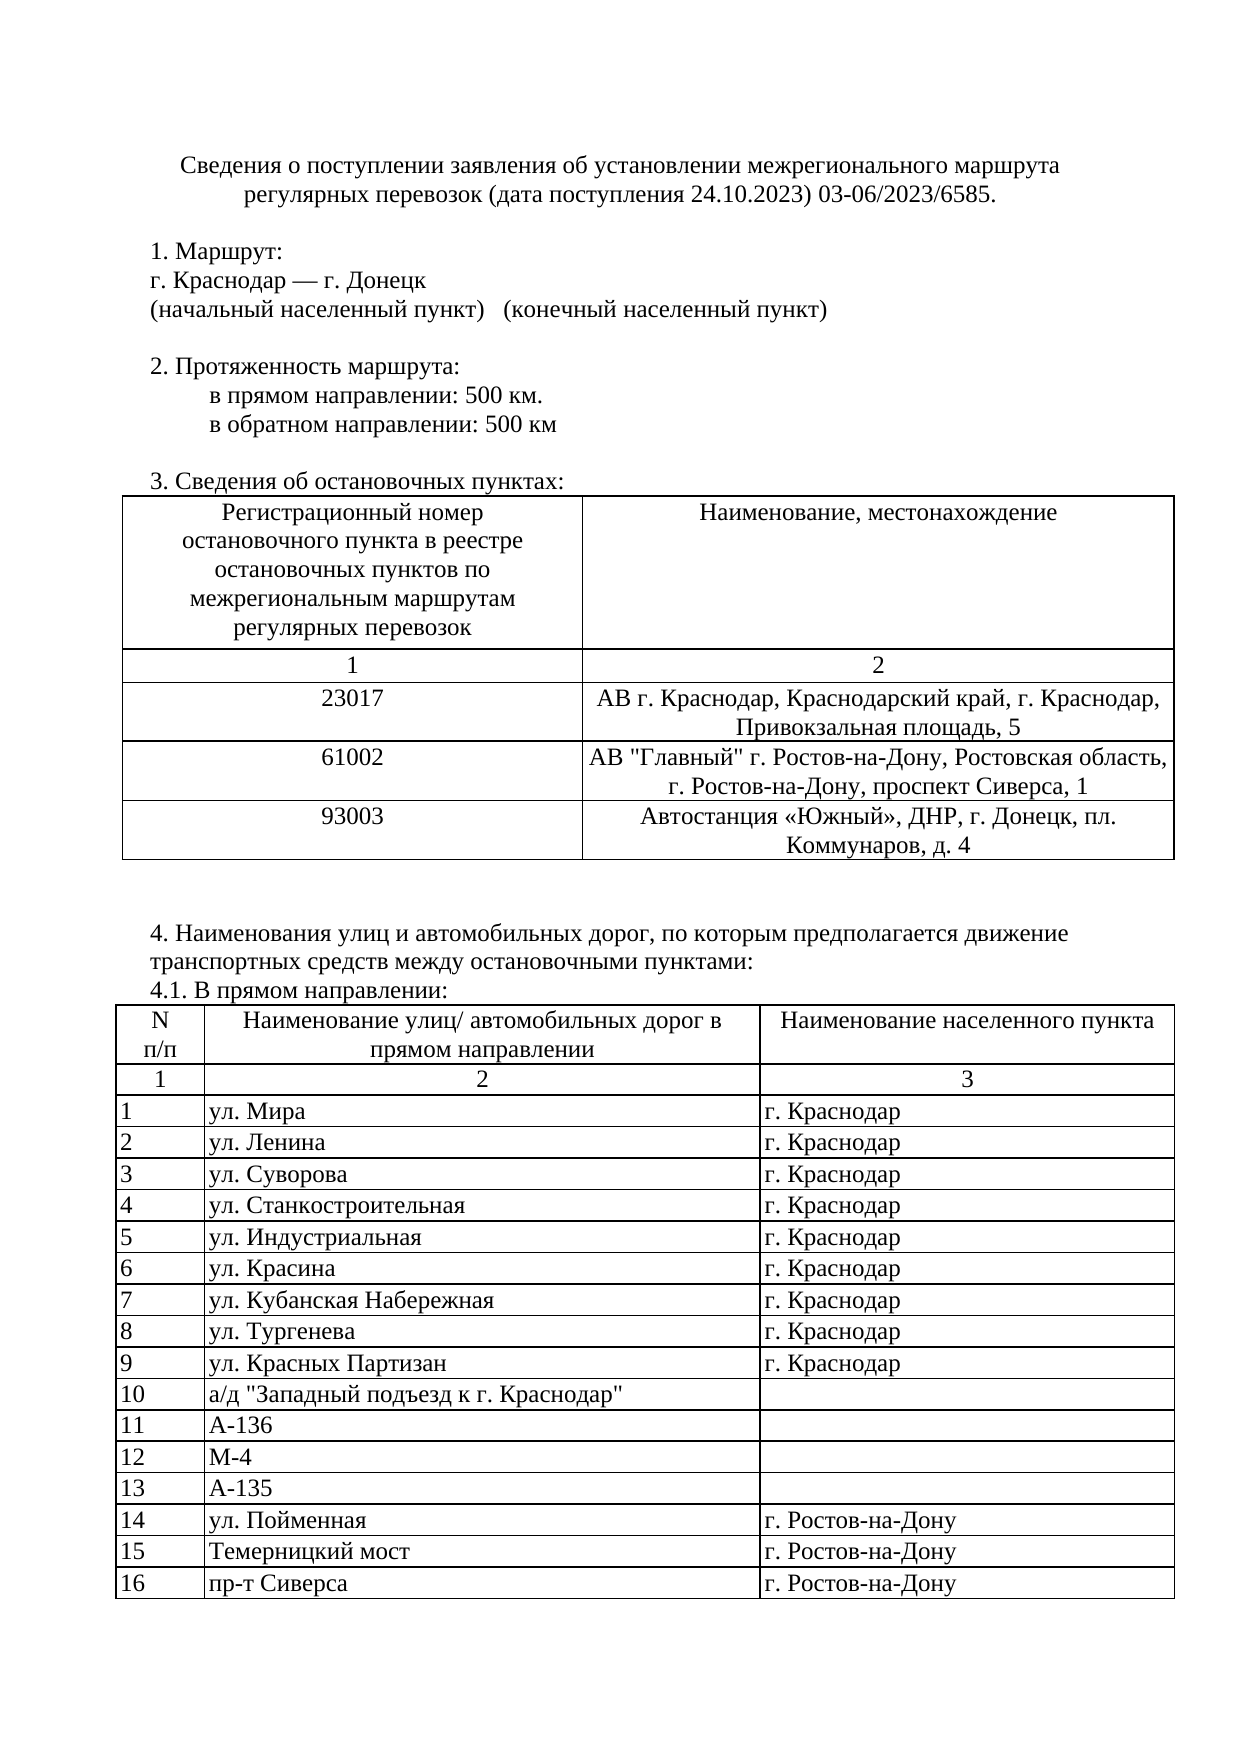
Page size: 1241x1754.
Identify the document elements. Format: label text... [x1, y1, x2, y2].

table_cell 1 [117, 1065, 204, 1094]
table_cell г. Ростов-на-Дону [761, 1536, 1174, 1566]
table_cell АВ г. Краснодар, Краснодарский край, г. Краснодар, Привокзальная площадь, 5 [583, 683, 1173, 740]
text 4.1. В прямом направлении: [150, 975, 1090, 1004]
table_cell ул. Тургенева [205, 1316, 759, 1346]
table_cell г. Краснодар [761, 1348, 1174, 1377]
table_cell ул. Кубанская Набережная [205, 1285, 759, 1314]
table_cell 4 [117, 1190, 204, 1220]
text 3. Сведения об остановочных пунктах: [150, 466, 1090, 495]
table_cell г. Краснодар [761, 1190, 1174, 1220]
table_cell 93003 [123, 801, 582, 858]
table_cell 2 [117, 1127, 204, 1157]
table_header Наименование населенного пункта [761, 1006, 1174, 1063]
table_cell ул. Станкостроительная [205, 1190, 759, 1220]
table_cell 11 [117, 1411, 204, 1440]
table_cell 8 [117, 1316, 204, 1346]
table_cell 13 [117, 1473, 204, 1503]
table_cell [761, 1411, 1174, 1440]
table_cell 15 [117, 1536, 204, 1566]
table_cell пр-т Сиверса [205, 1568, 759, 1598]
table_cell А-135 [205, 1473, 759, 1503]
text в прямом направлении: 500 км. [150, 380, 1090, 409]
table_cell г. Краснодар [761, 1253, 1174, 1283]
table_cell г. Краснодар [761, 1159, 1174, 1189]
table_cell 14 [117, 1505, 204, 1535]
table_cell г. Ростов-на-Дону [761, 1568, 1174, 1598]
table_cell [761, 1379, 1174, 1409]
table_cell г. Ростов-на-Дону [761, 1505, 1174, 1535]
table_cell 1 [117, 1096, 204, 1126]
table_header Регистрационный номер остановочного пункта в реестре остановочных пунктов по межрегиональным маршрутам регулярных перевозок [123, 497, 582, 648]
table_cell ул. Мира [205, 1096, 759, 1126]
table_header Наименование, местонахождение [583, 497, 1173, 648]
table_cell Темерницкий мост [205, 1536, 759, 1566]
text г. Краснодар — г. Донецк [150, 265, 1090, 294]
table_cell 7 [117, 1285, 204, 1314]
table_cell 16 [117, 1568, 204, 1598]
table_cell 6 [117, 1253, 204, 1283]
table_cell ул. Красных Партизан [205, 1348, 759, 1377]
table_cell [761, 1473, 1174, 1503]
text (начальный населенный пункт) (конечный населенный пункт) [150, 294, 1090, 322]
text Сведения о поступлении заявления об установлении межрегионального маршрута регулярных перевозок (дата поступления 24.10.2023) 03-06/2023/6585. [150, 150, 1090, 207]
table_cell г. Краснодар [761, 1316, 1174, 1346]
table_cell ул. Индустриальная [205, 1222, 759, 1252]
text 1. Маршрут: [150, 236, 1090, 265]
table_cell г. Краснодар [761, 1096, 1174, 1126]
table_cell 5 [117, 1222, 204, 1252]
table_cell 61002 [123, 742, 582, 799]
table_cell г. Краснодар [761, 1285, 1174, 1314]
table_cell 12 [117, 1442, 204, 1472]
table_cell 23017 [123, 683, 582, 740]
table_cell ул. Красина [205, 1253, 759, 1283]
table_header N п/п [117, 1006, 204, 1063]
text в обратном направлении: 500 км [150, 409, 1090, 437]
table_cell [761, 1442, 1174, 1472]
table_cell 10 [117, 1379, 204, 1409]
text 2. Протяженность маршрута: [150, 351, 1090, 380]
text 4. Наименования улиц и автомобильных дорог, по которым предполагается движение транспортных средств между остановочными пунктами: [150, 918, 1090, 975]
table_cell АВ "Главный" г. Ростов-на-Дону, Ростовская область, г. Ростов-на-Дону, проспект Сиверса, 1 [583, 742, 1173, 799]
table_cell 2 [583, 650, 1173, 681]
table_cell М-4 [205, 1442, 759, 1472]
table_cell 1 [123, 650, 582, 681]
table_cell Автостанция «Южный», ДНР, г. Донецк, пл. Коммунаров, д. 4 [583, 801, 1173, 858]
table_header Наименование улиц/ автомобильных дорог в прямом направлении [205, 1006, 759, 1063]
table_cell г. Краснодар [761, 1222, 1174, 1252]
table_cell ул. Суворова [205, 1159, 759, 1189]
table_cell А-136 [205, 1411, 759, 1440]
table_cell ул. Пойменная [205, 1505, 759, 1535]
table_cell а/д "Западный подъезд к г. Краснодар" [205, 1379, 759, 1409]
table_cell 3 [761, 1065, 1174, 1094]
table_cell г. Краснодар [761, 1127, 1174, 1157]
table_cell 9 [117, 1348, 204, 1377]
table_cell 2 [205, 1065, 759, 1094]
table_cell ул. Ленина [205, 1127, 759, 1157]
table_cell 3 [117, 1159, 204, 1189]
